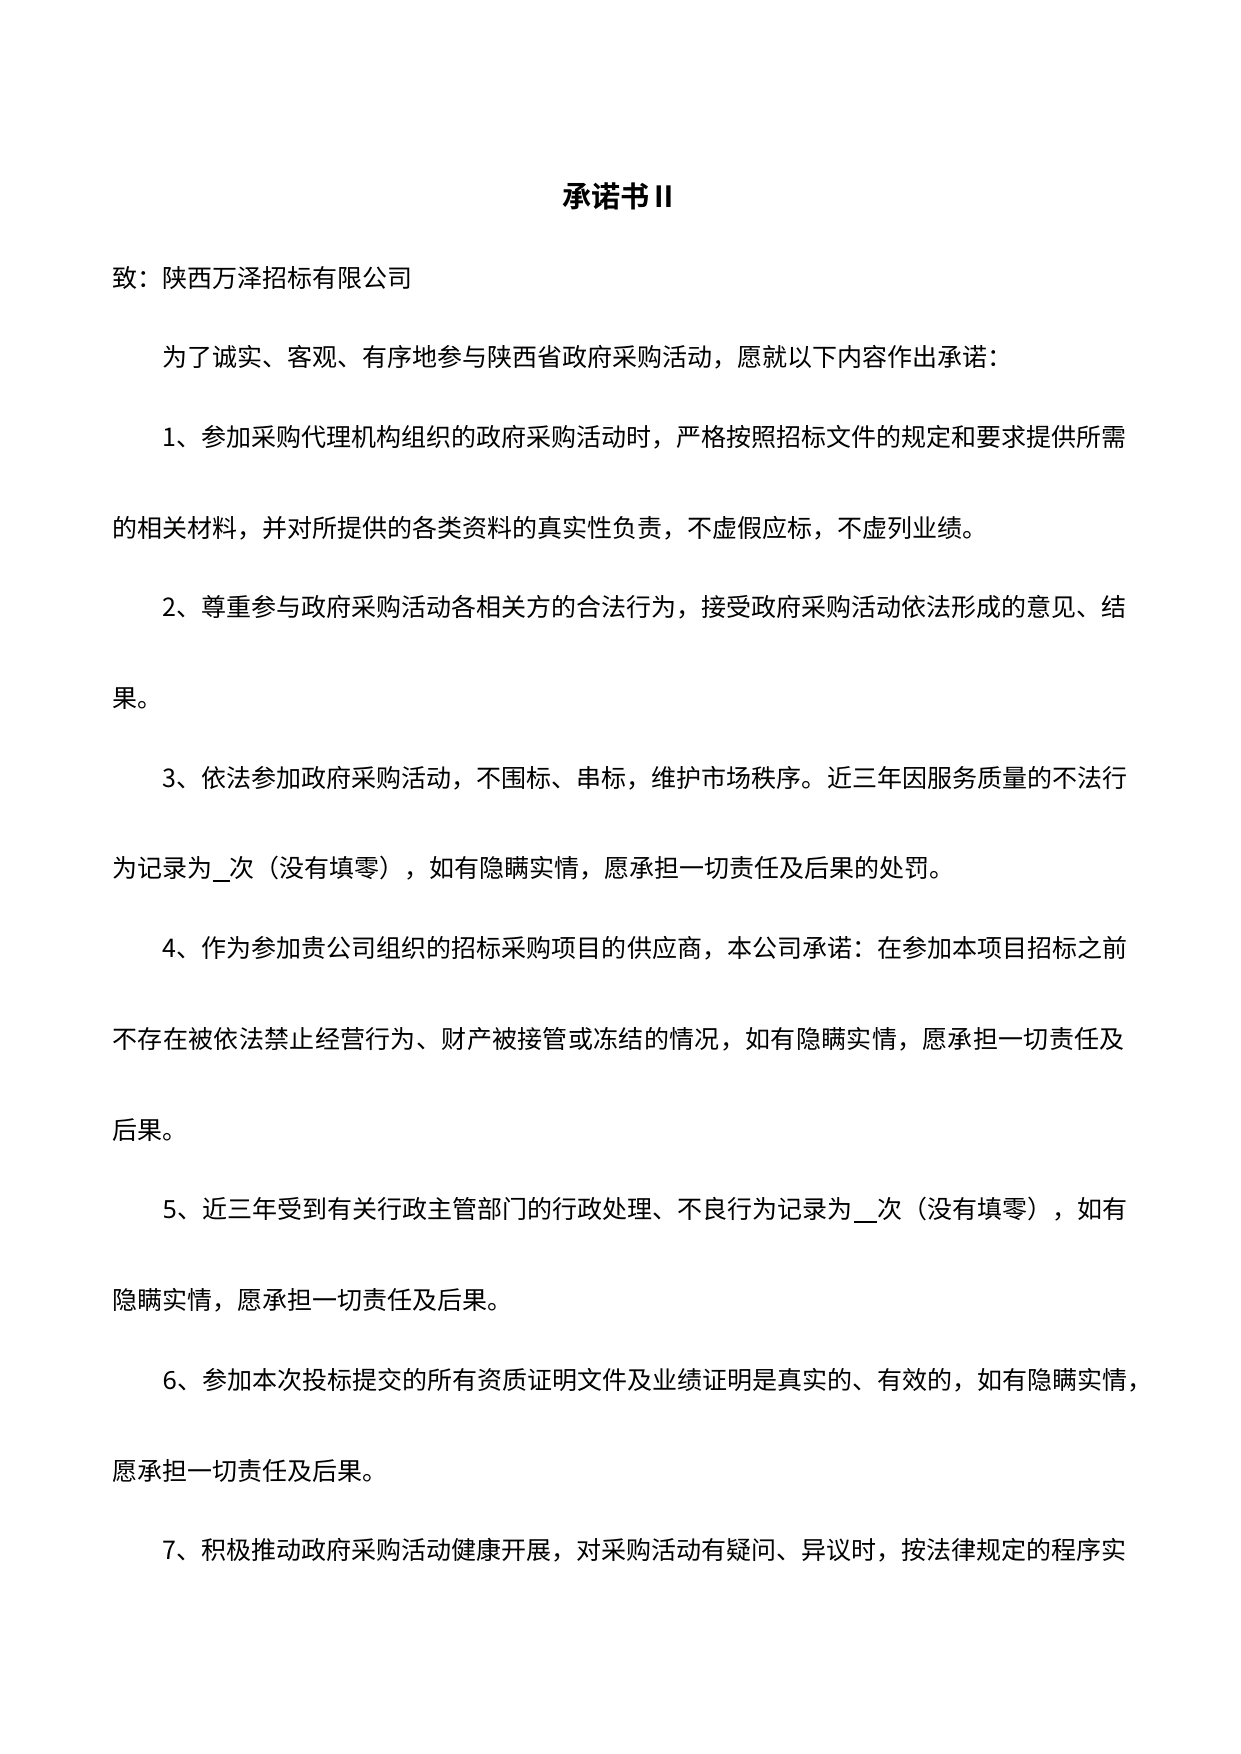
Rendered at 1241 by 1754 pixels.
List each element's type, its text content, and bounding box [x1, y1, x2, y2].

text 3、依法参加政府采购活动，不围标、串标，维护市场秩序。近三年因服务质量的不法行为记录为 次（没有填零），如有隐瞒实情，愿承担一切责任及后果的处罚。 [112, 744, 1128, 899]
text 为了诚实、客观、有序地参与陕西省政府采购活动，愿就以下内容作出承诺： [112, 323, 1128, 388]
text 2、尊重参与政府采购活动各相关方的合法行为，接受政府采购活动依法形成的意见、结果。 [112, 573, 1128, 729]
text 5、近三年受到有关行政主管部门的行政处理、不良行为记录为 次（没有填零），如有隐瞒实情，愿承担一切责任及后果。 [112, 1175, 1128, 1331]
text 致：陕西万泽招标有限公司 [112, 244, 1128, 309]
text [112, 1516, 1128, 1581]
text 6、参加本次投标提交的所有资质证明文件及业绩证明是真实的、有效的，如有隐瞒实情，愿承担一切责任及后果。 [112, 1346, 1128, 1502]
text 承诺书Ⅱ [112, 162, 1128, 227]
text 1、参加采购代理机构组织的政府采购活动时，严格按照招标文件的规定和要求提供所需的相关材料，并对所提供的各类资料的真实性负责，不虚假应标，不虚列业绩。 [112, 403, 1128, 559]
text 4、作为参加贵公司组织的招标采购项目的供应商，本公司承诺：在参加本项目招标之前不存在被依法禁止经营行为、财产被接管或冻结的情况，如有隐瞒实情，愿承担一切责任及后果。 [112, 914, 1128, 1161]
